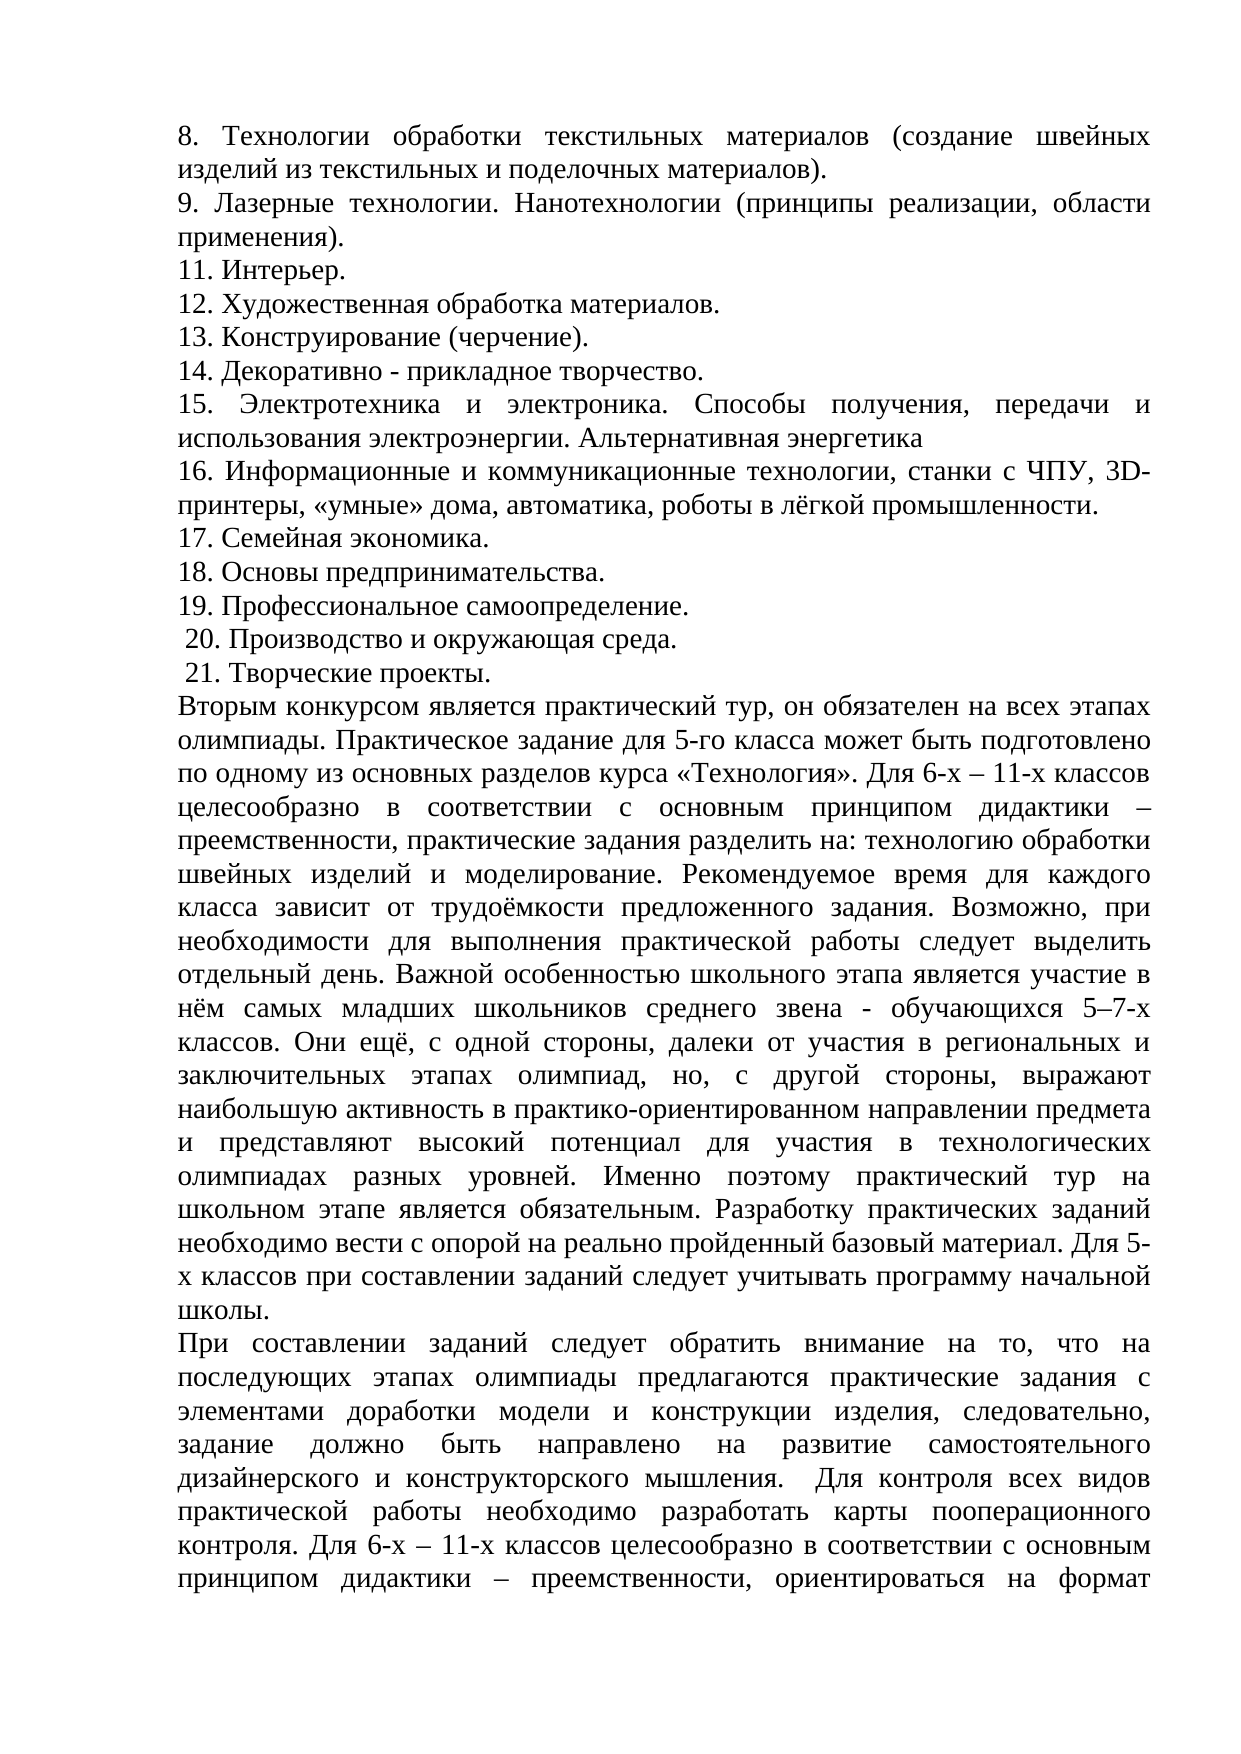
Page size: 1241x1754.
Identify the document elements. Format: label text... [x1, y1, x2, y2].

text 9. Лазерные технологии. Нанотехнологии (принципы реализации, области применения). [177, 185, 1152, 252]
text 20. Производство и окружающая среда. [177, 621, 1152, 655]
text 15. Электротехника и электроника. Способы получения, передачи и использования электроэнергии. Альтернативная энергетика [177, 386, 1152, 453]
text 16. Информационные и коммуникационные технологии, станки с ЧПУ, 3D-принтеры, «умные» дома, автоматика, роботы в лёгкой промышленности. [177, 453, 1152, 521]
text 21. Творческие проекты. [177, 655, 1152, 688]
text 13. Конструирование (черчение). [177, 319, 1152, 353]
text 19. Профессиональное самоопределение. [177, 588, 1152, 621]
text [177, 1326, 1152, 1594]
text 17. Семейная экономика. [177, 521, 1152, 554]
text 12. Художественная обработка материалов. [177, 286, 1152, 319]
text 11. Интерьер. [177, 252, 1152, 286]
text 8. Технологии обработки текстильных материалов (создание швейных изделий из текстильных и поделочных материалов). [177, 118, 1152, 185]
text 14. Декоративно - прикладное творчество. [177, 353, 1152, 386]
text Вторым конкурсом является практический тур, он обязателен на всех этапах олимпиады. Практическое задание для 5-го класса может быть подготовлено по одному из основных разделов курса «Технология». Для 6-х – 11-х классов целесообразно в соответствии с основным принципом дидактики – преемственности, практические задания разделить на: технологию обработки швейных изделий и моделирование. Рекомендуемое время для каждого класса зависит от трудоёмкости предложенного задания. Возможно, при необходимости для выполнения практической работы следует выделить отдельный день. Важной особенностью школьного этапа является участие в нём самых младших школьников среднего звена - обучающихся 5–7-х классов. Они ещё, с одной стороны, далеки от участия в региональных и заключительных этапах олимпиад, но, с другой стороны, выражают наибольшую активность в практико-ориентированном направлении предмета и представляют высокий потенциал для участия в технологических олимпиадах разных уровней. Именно поэтому практический тур на школьном этапе является обязательным. Разработку практических заданий необходимо вести с опорой на реально пройденный базовый материал. Для 5-х классов при составлении заданий следует учитывать программу начальной школы. [177, 688, 1152, 1326]
text 18. Основы предпринимательства. [177, 554, 1152, 588]
